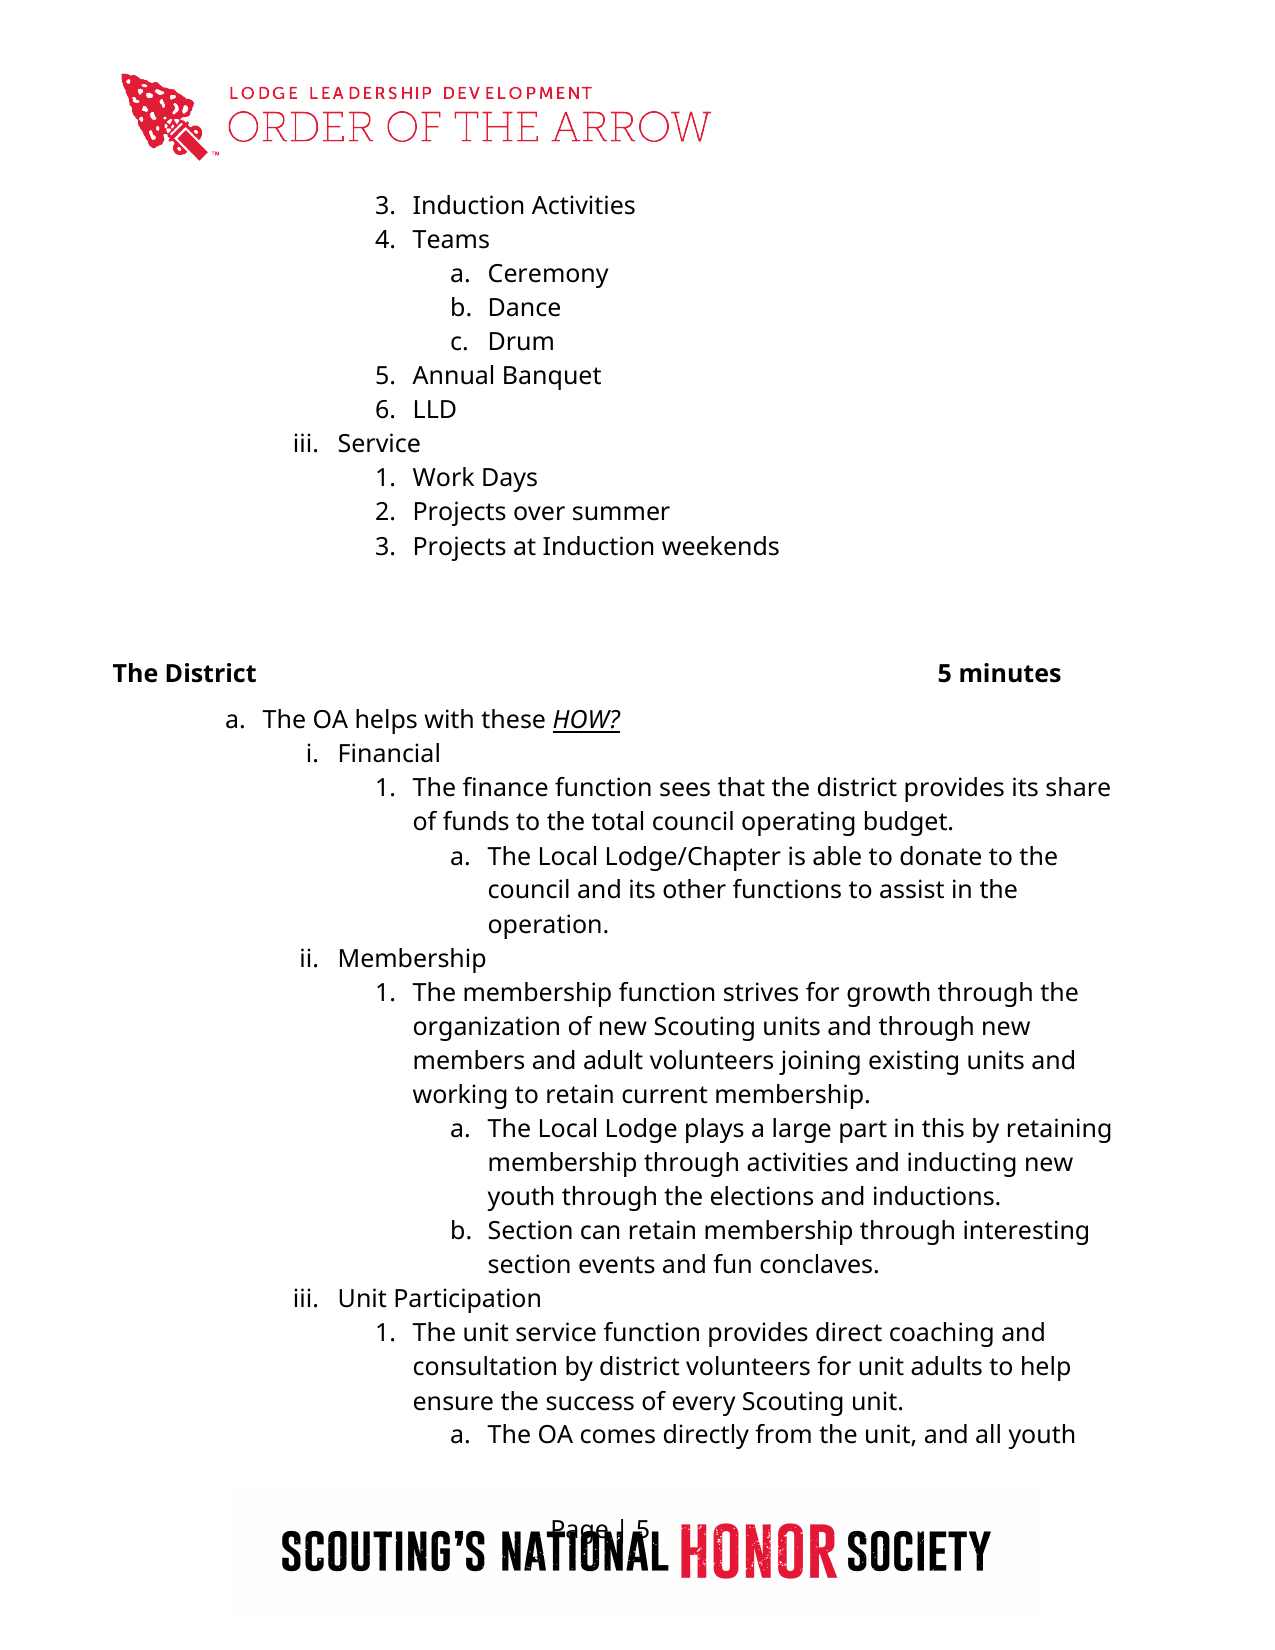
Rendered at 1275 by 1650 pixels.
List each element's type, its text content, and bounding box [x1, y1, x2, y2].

list Drum [450, 324, 1125, 358]
list Projects over summer [375, 494, 1125, 528]
list Section can retain membership through interesting section events and fun conclaves. [450, 1213, 1125, 1281]
list The Local Lodge/Chapter is able to donate to the council and its other functions to assist in the operation. [450, 838, 1125, 940]
list Work Days [375, 460, 1125, 494]
text The District 5 minutes [112, 655, 1125, 689]
list LLD [375, 392, 1125, 426]
list Financial [319, 736, 1125, 770]
list The finance function sees that the district provides its share of funds to the total council operating budget. [375, 770, 1125, 838]
list The Local Lodge plays a large part in this by retaining membership through activities and inducting new youth through the elections and inductions. [450, 1111, 1125, 1213]
list Service [319, 426, 1125, 460]
picture [232, 1484, 1041, 1614]
list Unit Participation [319, 1281, 1125, 1315]
list The membership function strives for growth through the organization of new Scouting units and through new members and adult volunteers joining existing units and working to retain current membership. [375, 974, 1125, 1111]
list Dance [450, 290, 1125, 324]
list Membership [319, 940, 1125, 974]
list The unit service function provides direct coaching and consultation by district volunteers for unit adults to help ensure the success of every Scouting unit. [375, 1315, 1125, 1417]
list Induction Activities [375, 187, 1125, 222]
list Annual Banquet [375, 358, 1125, 392]
list Ceremony [450, 256, 1125, 290]
list Teams [375, 222, 1125, 256]
picture [112, 67, 715, 168]
list The OA helps with these HOW? [225, 702, 1125, 736]
list Projects at Induction weekends [375, 528, 1125, 562]
